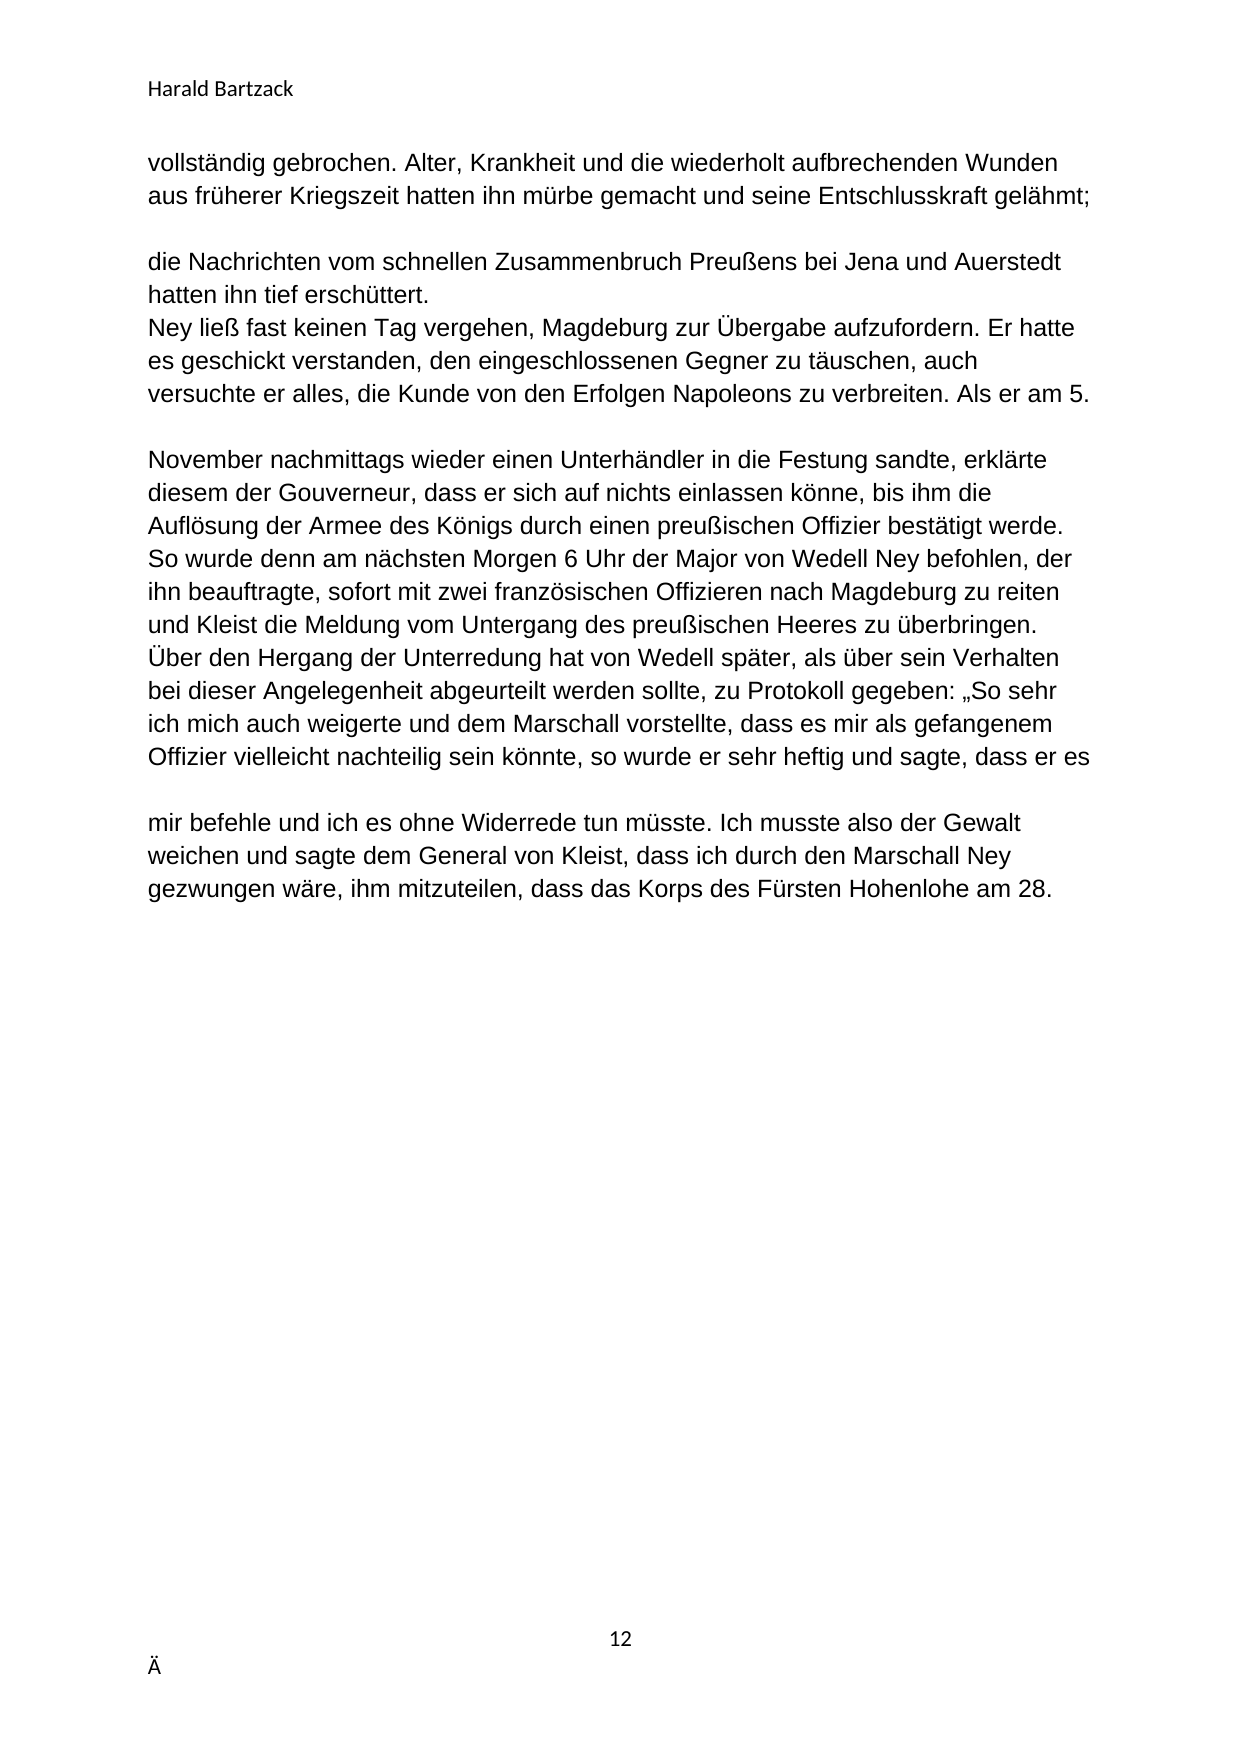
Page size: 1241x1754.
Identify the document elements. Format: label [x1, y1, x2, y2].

text [148, 148, 1093, 903]
